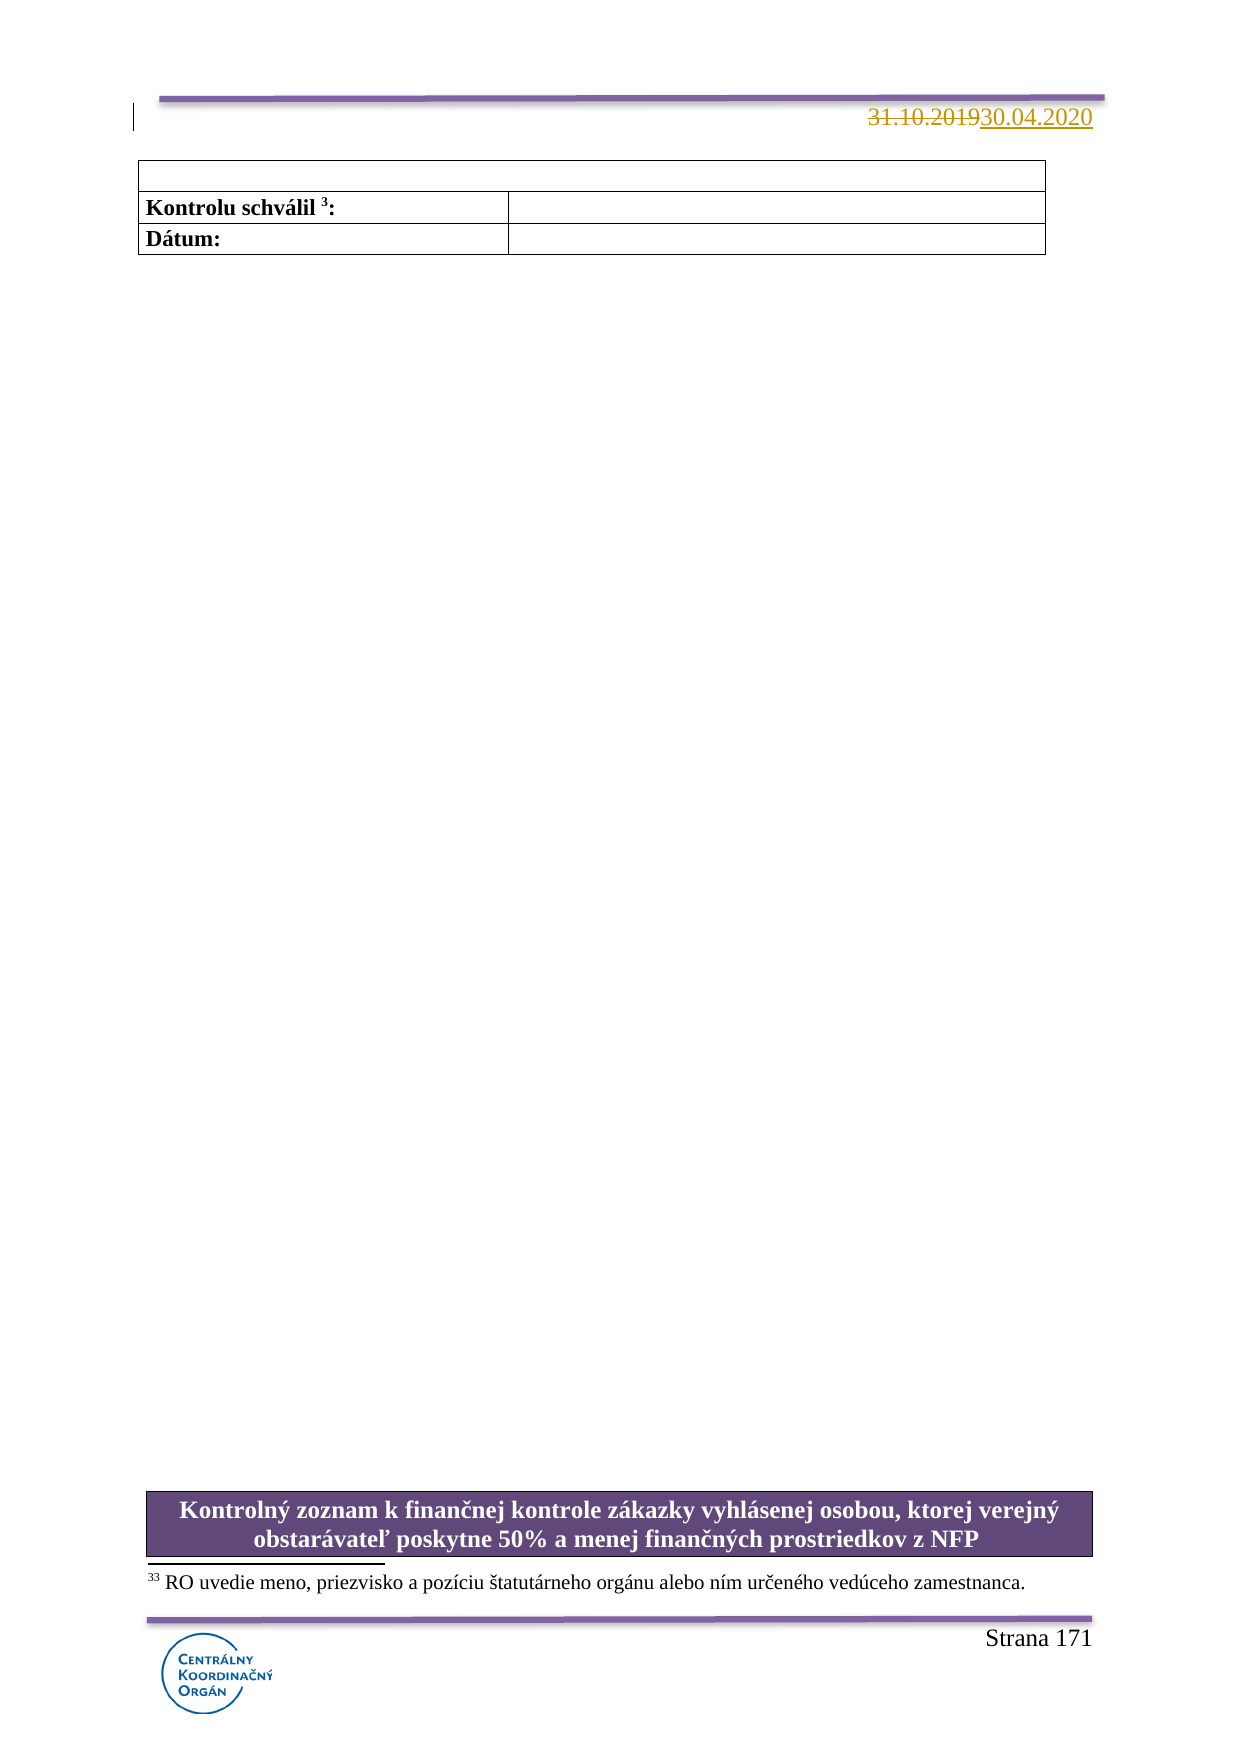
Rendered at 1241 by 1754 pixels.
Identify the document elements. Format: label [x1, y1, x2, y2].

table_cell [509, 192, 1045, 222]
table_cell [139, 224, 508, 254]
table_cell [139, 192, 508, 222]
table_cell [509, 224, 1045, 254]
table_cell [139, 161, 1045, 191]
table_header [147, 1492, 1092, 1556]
picture [159, 1631, 272, 1713]
